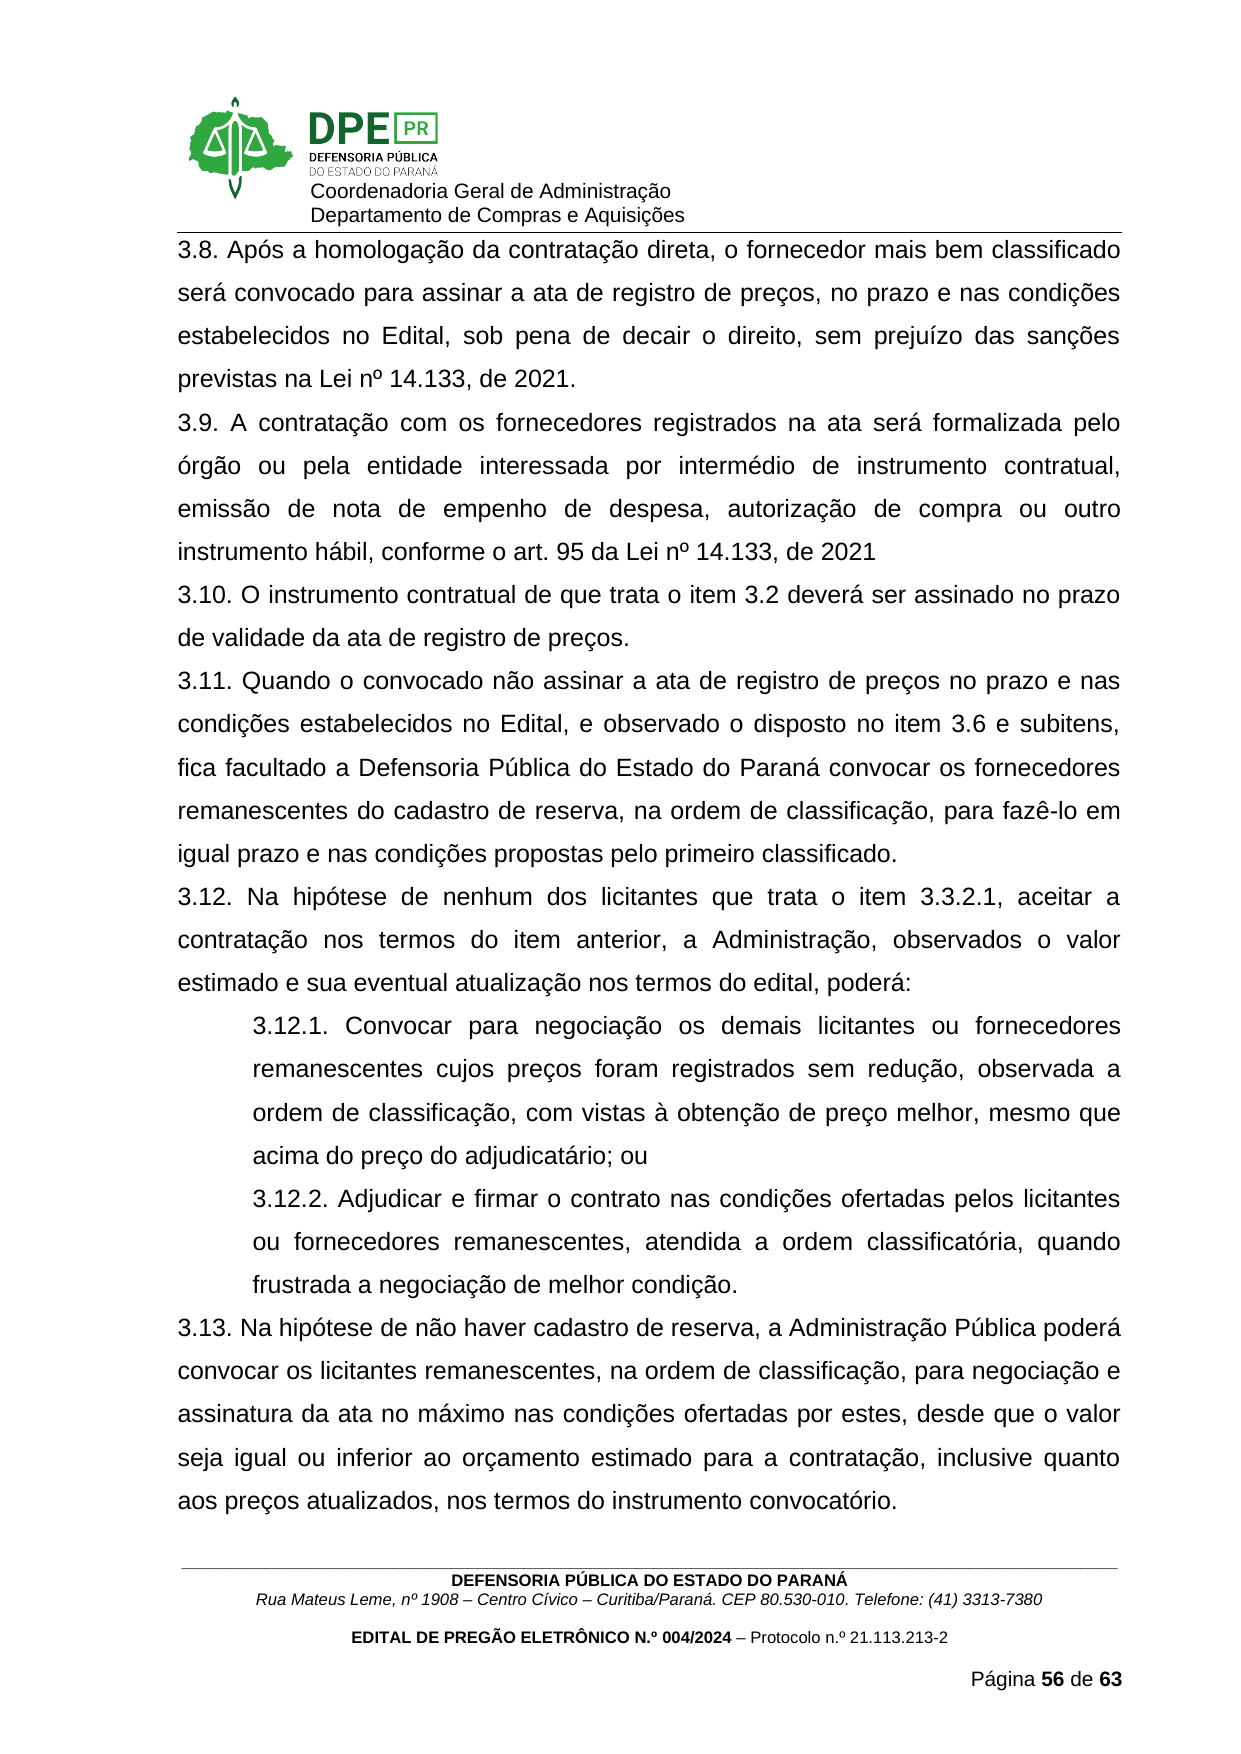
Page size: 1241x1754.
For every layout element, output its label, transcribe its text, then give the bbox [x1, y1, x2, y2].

picture [188, 96, 438, 200]
text 3.13. Na hipótese de não haver cadastro de reserva, a Administração Pública poderá convocar os licitantes remanescentes, na ordem de classificação, para negociação e assinatura da ata no máximo nas condições ofertadas por estes, desde que o valor seja igual ou inferior ao orçamento estimado para a contratação, inclusive quanto aos preços atualizados, nos termos do instrumento convocatório. [177, 1313, 1122, 1514]
text 3.12. Na hipótese de nenhum dos licitantes que trata o item 3.3.2.1, aceitar a contratação nos termos do item anterior, a Administração, observados o valor estimado e sua eventual atualização nos termos do edital, poderá: [177, 882, 1122, 997]
text 3.9. A contratação com os fornecedores registrados na ata será formalizada pelo órgão ou pela entidade interessada por intermédio de instrumento contratual, emissão de nota de empenho de despesa, autorização de compra ou outro instrumento hábil, conforme o art. 95 da Lei nº 14.133, de 2021 [177, 408, 1122, 566]
text 3.10. O instrumento contratual de que trata o item 3.2 deverá ser assinado no prazo de validade da ata de registro de preços. [177, 580, 1122, 652]
text 3.12.1. Convocar para negociação os demais licitantes ou fornecedores remanescentes cujos preços foram registrados sem redução, observada a ordem de classificação, com vistas à obtenção de preço melhor, mesmo que acima do preço do adjudicatário; ou [252, 1011, 1122, 1169]
text 3.11. Quando o convocado não assinar a ata de registro de preços no prazo e nas condições estabelecidos no Edital, e observado o disposto no item 3.6 e subitens, fica facultado a Defensoria Pública do Estado do Paraná convocar os fornecedores remanescentes do cadastro de reserva, na ordem de classificação, para fazê-lo em igual prazo e nas condições propostas pelo primeiro classificado. [177, 666, 1122, 868]
text 3.8. Após a homologação da contratação direta, o fornecedor mais bem classificado será convocado para assinar a ata de registro de preços, no prazo e nas condições estabelecidos no Edital, sob pena de decair o direito, sem prejuízo das sanções previstas na Lei nº 14.133, de 2021. [177, 235, 1122, 393]
text 3.12.2. Adjudicar e firmar o contrato nas condições ofertadas pelos licitantes ou fornecedores remanescentes, atendida a ordem classificatória, quando frustrada a negociação de melhor condição. [252, 1184, 1122, 1299]
